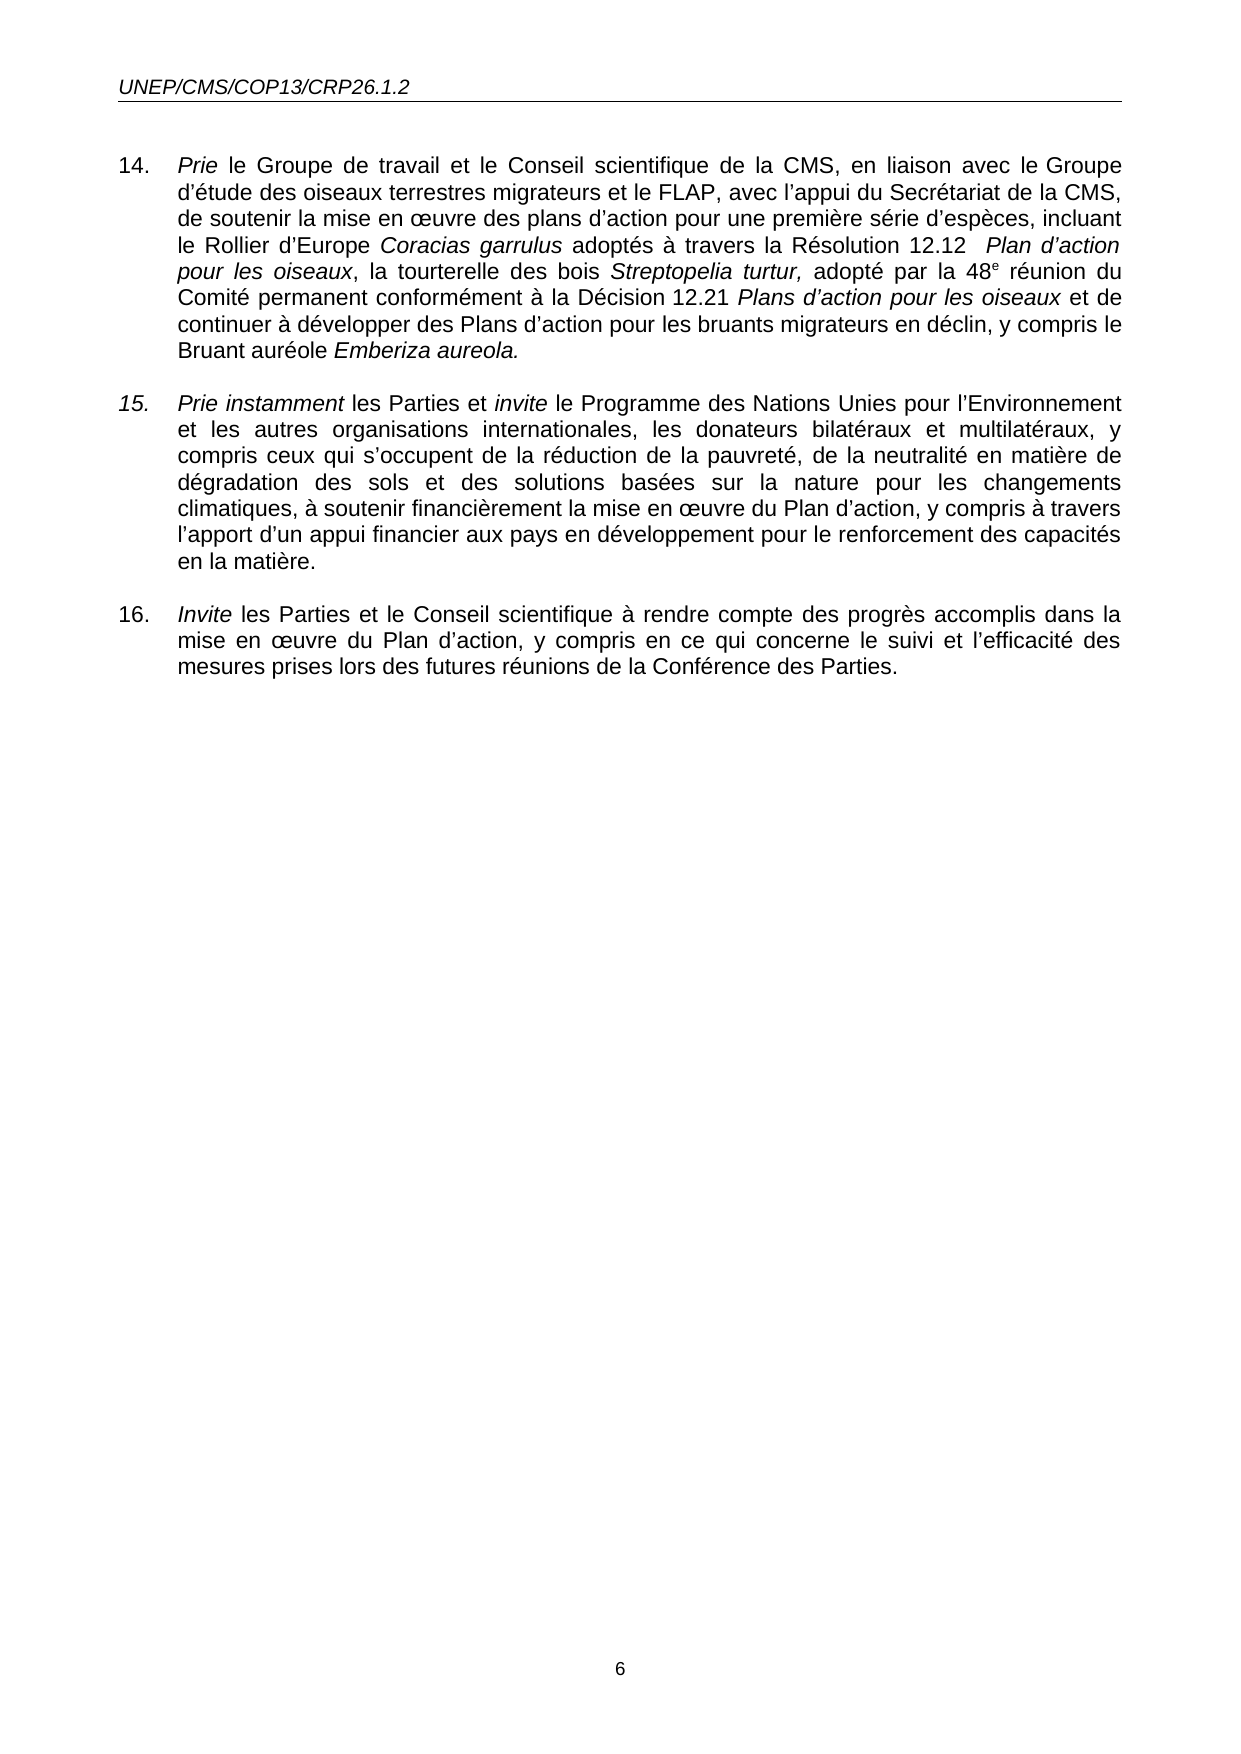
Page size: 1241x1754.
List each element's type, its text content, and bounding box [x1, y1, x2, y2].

list Prie le Groupe de travail et le Conseil scientifique de la CMS, en liaison avec le Groupe d’étude des oiseaux terrestres migrateurs et le FLAP, avec l’appui du Secrétariat de la CMS, de soutenir la mise en œuvre des plans d’action pour une première série d’espèces, incluant le Rollier d’Europe Coracias garrulus adoptés à travers la Résolution 12.12 Plan d’action pour les oiseaux, la tourterelle des bois Streptopelia turtur, adopté par la 48e réunion du Comité permanent conformément à la Décision 12.21 Plans d’action pour les oiseaux et de continuer à développer des Plans d’action pour les bruants migrateurs en déclin, y compris le Bruant auréole Emberiza aureola. [118, 152, 1122, 363]
list Invite les Parties et le Conseil scientifique à rendre compte des progrès accomplis dans la mise en œuvre du Plan d’action, y compris en ce qui concerne le suivi et l’efficacité des mesures prises lors des futures réunions de la Conférence des Parties. [118, 601, 1122, 679]
list Prie instamment les Parties et invite le Programme des Nations Unies pour l’Environnement et les autres organisations internationales, les donateurs bilatéraux et multilatéraux, y compris ceux qui s’occupent de la réduction de la pauvreté, de la neutralité en matière de dégradation des sols et des solutions basées sur la nature pour les changements climatiques, à soutenir financièrement la mise en œuvre du Plan d’action, y compris à travers l’apport d’un appui financier aux pays en développement pour le renforcement des capacités en la matière. [118, 390, 1122, 574]
